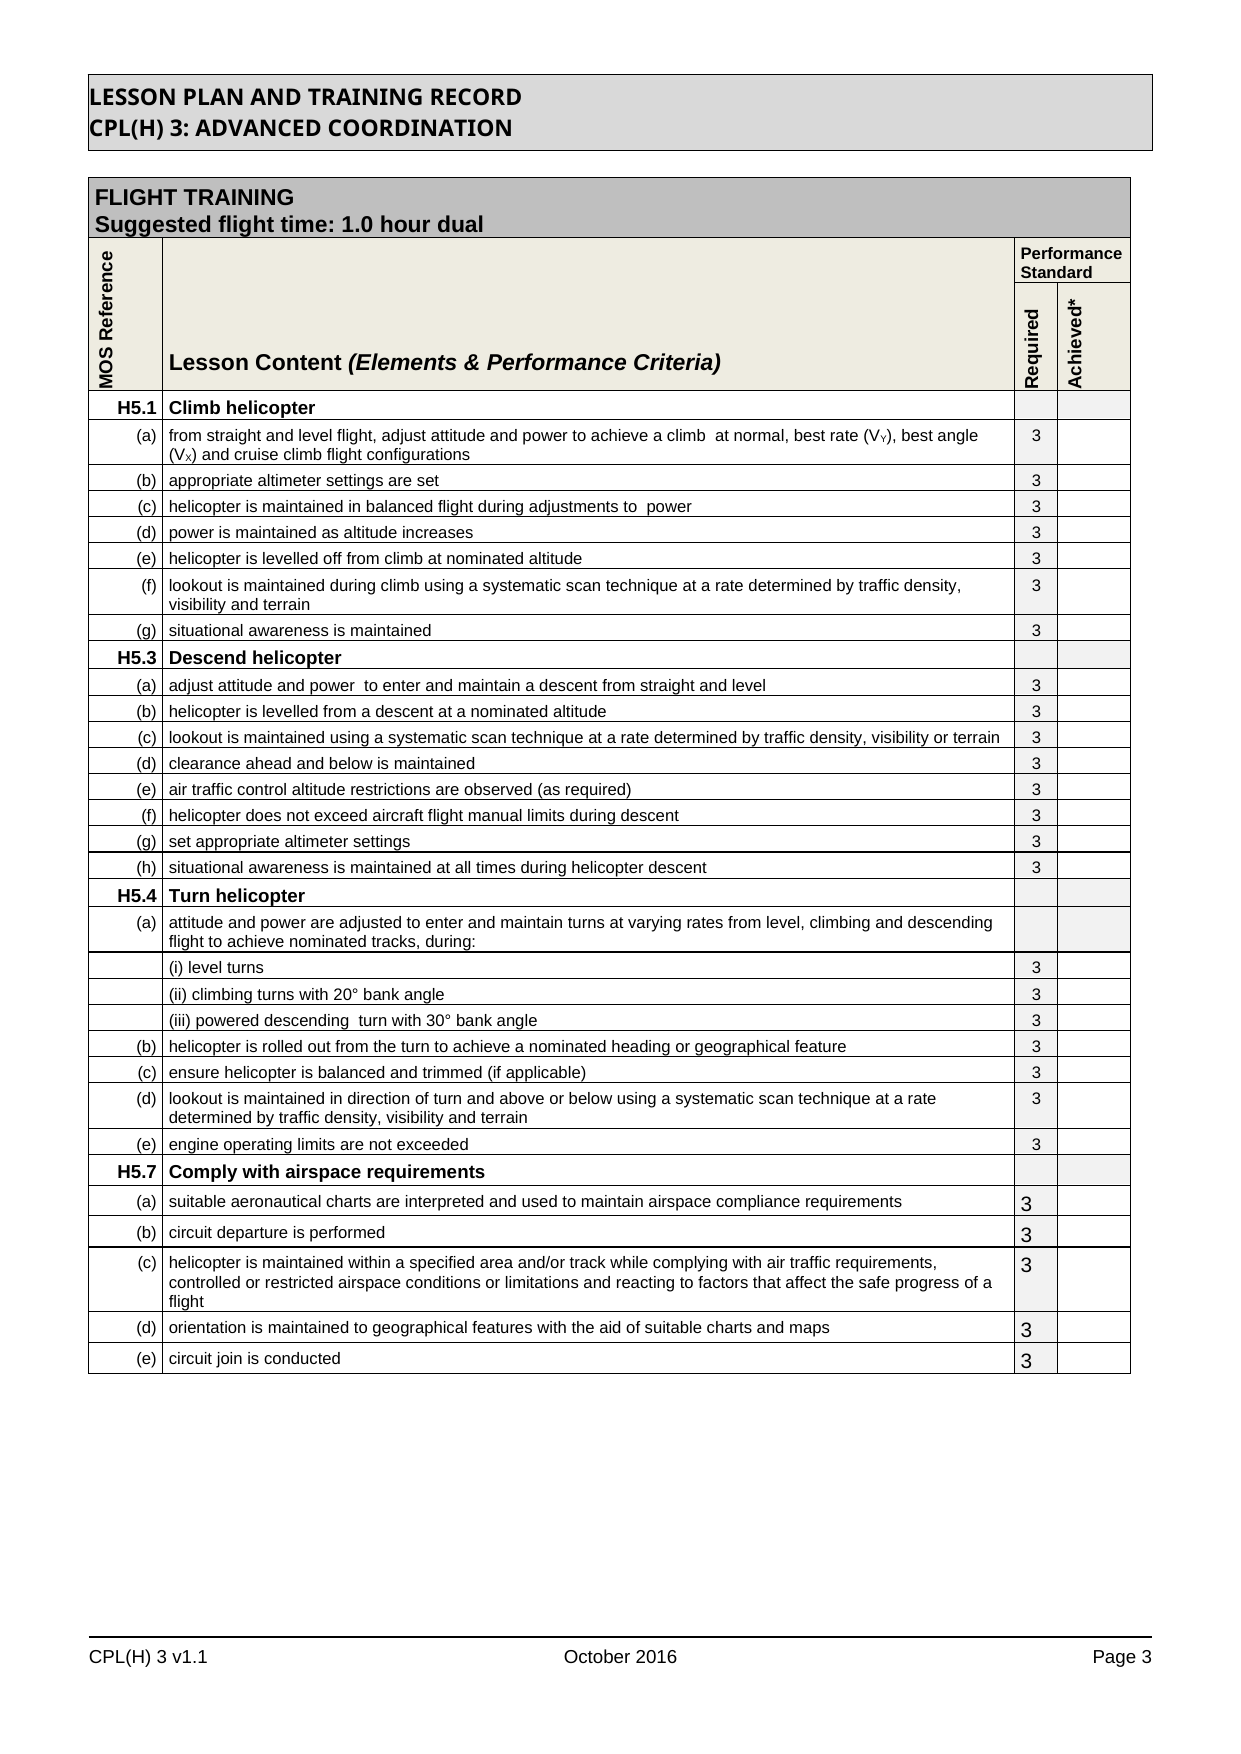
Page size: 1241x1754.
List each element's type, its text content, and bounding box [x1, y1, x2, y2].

table_cell H5.3 [89, 641, 162, 668]
table_cell [1058, 669, 1130, 694]
table_cell 3 [1015, 722, 1057, 747]
table_cell 3 [1015, 1343, 1057, 1373]
table_cell [89, 569, 162, 614]
table_cell [1058, 543, 1130, 568]
table_cell [89, 1216, 162, 1246]
table_cell [1058, 517, 1130, 542]
table_cell [89, 979, 162, 1004]
table_cell [1058, 391, 1130, 418]
table_cell [89, 748, 162, 773]
table_cell [1058, 800, 1130, 825]
table_cell [1058, 1248, 1130, 1311]
table_cell H5.1 [89, 391, 162, 418]
table_cell 3 [1015, 669, 1057, 694]
table_cell [1058, 641, 1130, 668]
table_cell 3 [1015, 774, 1057, 799]
table_cell 3 [1015, 826, 1057, 851]
table_cell [1058, 1343, 1130, 1373]
table_cell [89, 1343, 162, 1373]
table_cell power is maintained as altitude increases [163, 517, 1014, 542]
table_cell [89, 826, 162, 851]
table_cell helicopter does not exceed aircraft flight manual limits during descent [163, 800, 1014, 825]
table_cell 3 [1015, 800, 1057, 825]
table_cell 3 [1015, 420, 1057, 464]
table_cell [1015, 391, 1057, 418]
table_cell situational awareness is maintained at all times during helicopter descent [163, 853, 1014, 877]
table_cell from straight and level flight, adjust attitude and power to achieve a climb at normal, best rate (VY), best angle (VX) and cruise climb flight configurations [163, 420, 1014, 464]
table_cell engine operating limits are not exceeded [163, 1129, 1014, 1153]
table_cell [1058, 979, 1130, 1004]
table_cell [1015, 907, 1057, 951]
table_cell 3 [1015, 1248, 1057, 1311]
table_cell 3 [1015, 748, 1057, 773]
table_cell H5.7 [89, 1155, 162, 1184]
table_cell [1058, 1216, 1130, 1246]
table_cell 3 [1015, 1186, 1057, 1215]
table_cell [89, 669, 162, 694]
table_cell Achieved* [1058, 283, 1130, 390]
table_cell 3 [1015, 696, 1057, 721]
table_cell [89, 615, 162, 640]
table_cell Climb helicopter [163, 391, 1014, 418]
table_cell 3 [1015, 1216, 1057, 1246]
table_cell 3 [1015, 953, 1057, 977]
table_cell 3 [1015, 1083, 1057, 1127]
table_cell [1058, 696, 1130, 721]
table_cell [89, 774, 162, 799]
table_cell helicopter is maintained in balanced flight during adjustments to power [163, 491, 1014, 516]
table_cell [1058, 774, 1130, 799]
table_cell 3 [1015, 853, 1057, 877]
table_cell lookout is maintained in direction of turn and above or below using a systematic scan technique at a rate determined by traffic density, visibility and terrain [163, 1083, 1014, 1127]
table_cell 3 [1015, 1005, 1057, 1030]
table_cell 3 [1015, 979, 1057, 1004]
table_cell [89, 722, 162, 747]
table_cell [1058, 491, 1130, 516]
table_cell [89, 907, 162, 951]
table_cell attitude and power are adjusted to enter and maintain turns at varying rates from level, climbing and descending flight to achieve nominated tracks, during: [163, 907, 1014, 951]
table_cell Lesson Content (Elements & Performance Criteria) [163, 238, 1014, 390]
table_cell [1058, 1083, 1130, 1127]
table_cell [1058, 1155, 1130, 1184]
table_cell [1058, 420, 1130, 464]
table_cell 3 [1015, 517, 1057, 542]
table_cell [89, 517, 162, 542]
table_cell [89, 1031, 162, 1056]
table_cell [1058, 1057, 1130, 1082]
table_cell [1058, 826, 1130, 851]
table_cell Performance Standard [1015, 238, 1130, 282]
table_cell adjust attitude and power to enter and maintain a descent from straight and level [163, 669, 1014, 694]
table_cell [1058, 1129, 1130, 1153]
table_cell [1058, 853, 1130, 877]
table_cell 3 [1015, 465, 1057, 490]
table_cell [1058, 722, 1130, 747]
table_cell [1058, 879, 1130, 906]
table_cell [89, 1186, 162, 1215]
table_cell [89, 800, 162, 825]
table_cell 3 [1015, 1312, 1057, 1342]
table_cell orientation is maintained to geographical features with the aid of suitable charts and maps [163, 1312, 1014, 1342]
table_cell 3 [1015, 491, 1057, 516]
table_cell [89, 465, 162, 490]
table_cell Descend helicopter [163, 641, 1014, 668]
table_cell powered descending turn with 30° bank angle [163, 1005, 1014, 1030]
table_cell Comply with airspace requirements [163, 1155, 1014, 1184]
table_cell [89, 1005, 162, 1030]
table_cell [89, 696, 162, 721]
table_cell circuit departure is performed [163, 1216, 1014, 1246]
table_cell [89, 491, 162, 516]
table_cell 3 [1015, 543, 1057, 568]
table_cell [89, 543, 162, 568]
table_cell [1015, 641, 1057, 668]
table_cell Required [1015, 283, 1057, 390]
table_cell air traffic control altitude restrictions are observed (as required) [163, 774, 1014, 799]
table_cell [89, 1312, 162, 1342]
table_cell [1058, 748, 1130, 773]
table_cell [1015, 879, 1057, 906]
table_cell level turns [163, 953, 1014, 977]
table_cell [1058, 1031, 1130, 1056]
table_cell [1058, 907, 1130, 951]
table_cell [1015, 1155, 1057, 1184]
table_cell appropriate altimeter settings are set [163, 465, 1014, 490]
table_cell 3 [1015, 1031, 1057, 1056]
table_cell helicopter is levelled off from climb at nominated altitude [163, 543, 1014, 568]
table_cell [89, 1248, 162, 1311]
table_cell situational awareness is maintained [163, 615, 1014, 640]
table_cell helicopter is maintained within a specified area and/or track while complying with air traffic requirements, controlled or restricted airspace conditions or limitations and reacting to factors that affect the safe progress of a flight [163, 1248, 1014, 1311]
table_cell lookout is maintained during climb using a systematic scan technique at a rate determined by traffic density, visibility and terrain [163, 569, 1014, 614]
table_cell 3 [1015, 615, 1057, 640]
table_header FLIGHT TRAINING Suggested flight time: 1.0 hour dual [89, 178, 1130, 237]
table_cell [89, 853, 162, 877]
table_cell [1058, 615, 1130, 640]
table_cell circuit join is conducted [163, 1343, 1014, 1373]
table_cell [89, 420, 162, 464]
table_cell [89, 1057, 162, 1082]
table_cell [1058, 465, 1130, 490]
table_cell [1058, 569, 1130, 614]
table_cell ensure helicopter is balanced and trimmed (if applicable) [163, 1057, 1014, 1082]
table_cell H5.4 [89, 879, 162, 906]
table_cell [89, 1129, 162, 1153]
table_cell 3 [1015, 569, 1057, 614]
table_cell helicopter is rolled out from the turn to achieve a nominated heading or geographical feature [163, 1031, 1014, 1056]
table_cell lookout is maintained using a systematic scan technique at a rate determined by traffic density, visibility or terrain [163, 722, 1014, 747]
table_cell 3 [1015, 1057, 1057, 1082]
table_cell [1058, 1312, 1130, 1342]
table_cell suitable aeronautical charts are interpreted and used to maintain airspace compliance requirements [163, 1186, 1014, 1215]
table_cell helicopter is levelled from a descent at a nominated altitude [163, 696, 1014, 721]
table_cell [1058, 953, 1130, 977]
table_cell climbing turns with 20° bank angle [163, 979, 1014, 1004]
table_cell MOS Reference [89, 238, 162, 390]
table_cell [89, 953, 162, 977]
table_cell Turn helicopter [163, 879, 1014, 906]
table_cell 3 [1015, 1129, 1057, 1153]
table_cell [89, 1083, 162, 1127]
table_cell clearance ahead and below is maintained [163, 748, 1014, 773]
table_cell set appropriate altimeter settings [163, 826, 1014, 851]
table_cell [1058, 1005, 1130, 1030]
table_cell [1058, 1186, 1130, 1215]
